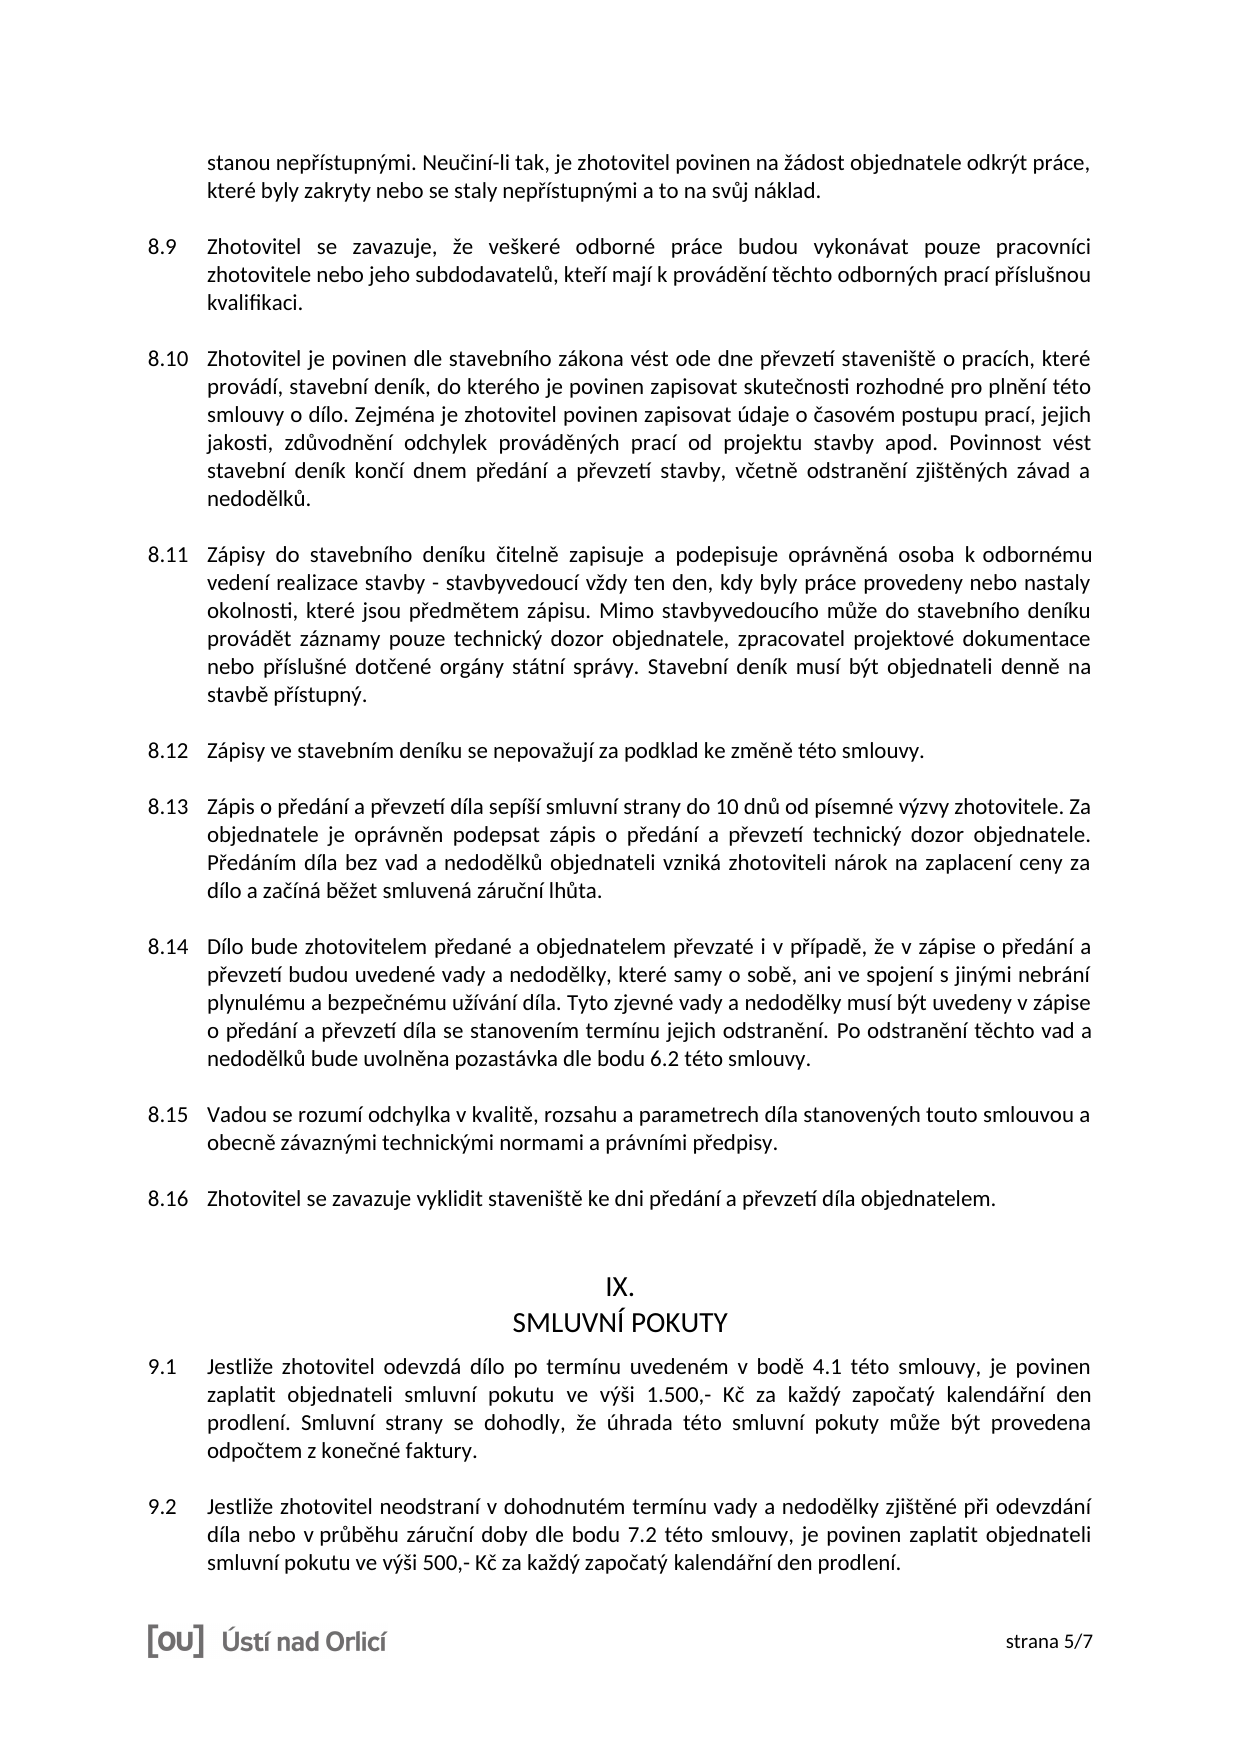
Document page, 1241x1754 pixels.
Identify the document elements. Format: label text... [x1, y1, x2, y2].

text 9.2 Jestliže zhotovitel neodstraní v dohodnutém termínu vady a nedodělky zjištěné při odevzdání díla nebo v průběhu záruční doby dle bodu 7.2 této smlouvy, je povinen zaplatit objednateli smluvní pokutu ve výši 500,- Kč za každý započatý kalendářní den prodlení. [148, 1492, 1092, 1576]
text IX. [148, 1268, 1092, 1304]
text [148, 148, 1092, 204]
text 9.1 Jestliže zhotovitel odevzdá dílo po termínu uvedeném v bodě 4.1 této smlouvy, je povinen zaplatit objednateli smluvní pokutu ve výši 1.500,- Kč za každý započatý kalendářní den prodlení. Smluvní strany se dohodly, že úhrada této smluvní pokuty může být provedena odpočtem z konečné faktury. [148, 1352, 1092, 1464]
text 8.12 Zápisy ve stavebním deníku se nepovažují za podklad ke změně této smlouvy. [148, 736, 1092, 764]
picture [147, 1623, 388, 1659]
text 8.10 Zhotovitel je povinen dle stavebního zákona vést ode dne převzetí staveniště o pracích, které provádí, stavební deník, do kterého je povinen zapisovat skutečnosti rozhodné pro plnění této smlouvy o dílo. Zejména je zhotovitel povinen zapisovat údaje o časovém postupu prací, jejich jakosti, zdůvodnění odchylek prováděných prací od projektu stavby apod. Povinnost vést stavební deník končí dnem předání a převzetí stavby, včetně odstranění zjištěných závad a nedodělků. [148, 344, 1092, 512]
text 8.9 Zhotovitel se zavazuje, že veškeré odborné práce budou vykonávat pouze pracovníci zhotovitele nebo jeho subdodavatelů, kteří mají k provádění těchto odborných prací příslušnou kvalifikaci. [148, 232, 1092, 316]
text 8.13 Zápis o předání a převzetí díla sepíší smluvní strany do 10 dnů od písemné výzvy zhotovitele. Za objednatele je oprávněn podepsat zápis o předání a převzetí technický dozor objednatele. Předáním díla bez vad a nedodělků objednateli vzniká zhotoviteli nárok na zaplacení ceny za dílo a začíná běžet smluvená záruční lhůta. [148, 792, 1092, 904]
text smluvní pokuty [148, 1304, 1092, 1340]
text 8.16 Zhotovitel se zavazuje vyklidit staveniště ke dni předání a převzetí díla objednatelem. [148, 1184, 1092, 1212]
text 8.14 Dílo bude zhotovitelem předané a objednatelem převzaté i v případě, že v zápise o předání a převzetí budou uvedené vady a nedodělky, které samy o sobě, ani ve spojení s jinými nebrání plynulému a bezpečnému užívání díla. Tyto zjevné vady a nedodělky musí být uvedeny v zápise o předání a převzetí díla se stanovením termínu jejich odstranění. Po odstranění těchto vad a nedodělků bude uvolněna pozastávka dle bodu 6.2 této smlouvy. [148, 932, 1092, 1072]
text 8.11 Zápisy do stavebního deníku čitelně zapisuje a podepisuje oprávněná osoba k odbornému vedení realizace stavby - stavbyvedoucí vždy ten den, kdy byly práce provedeny nebo nastaly okolnosti, které jsou předmětem zápisu. Mimo stavbyvedoucího může do stavebního deníku provádět záznamy pouze technický dozor objednatele, zpracovatel projektové dokumentace nebo příslušné dotčené orgány státní správy. Stavební deník musí být objednateli denně na stavbě přístupný. [148, 540, 1092, 708]
text 8.15 Vadou se rozumí odchylka v kvalitě, rozsahu a parametrech díla stanovených touto smlouvou a obecně závaznými technickými normami a právními předpisy. [148, 1100, 1092, 1156]
